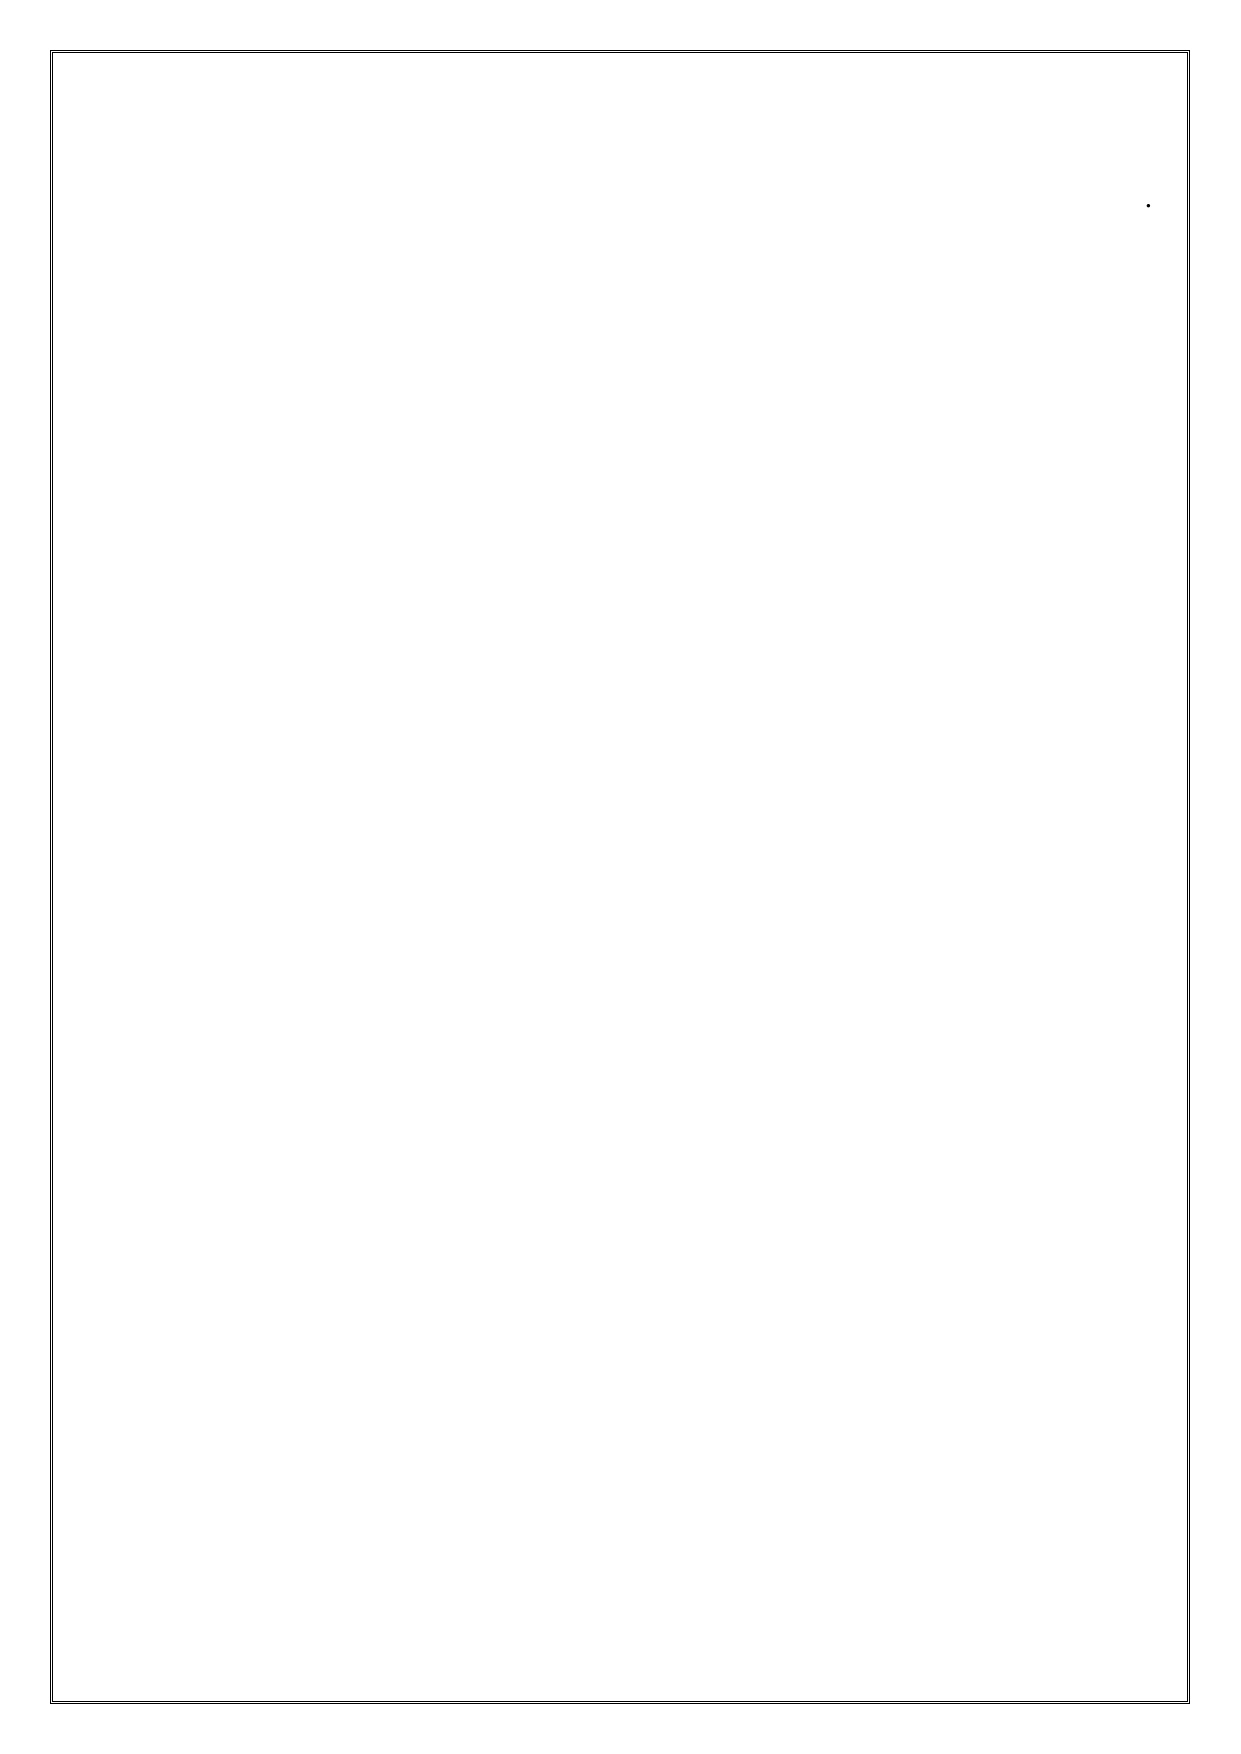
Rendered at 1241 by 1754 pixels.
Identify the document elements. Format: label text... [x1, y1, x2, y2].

text . [177, 180, 1152, 214]
